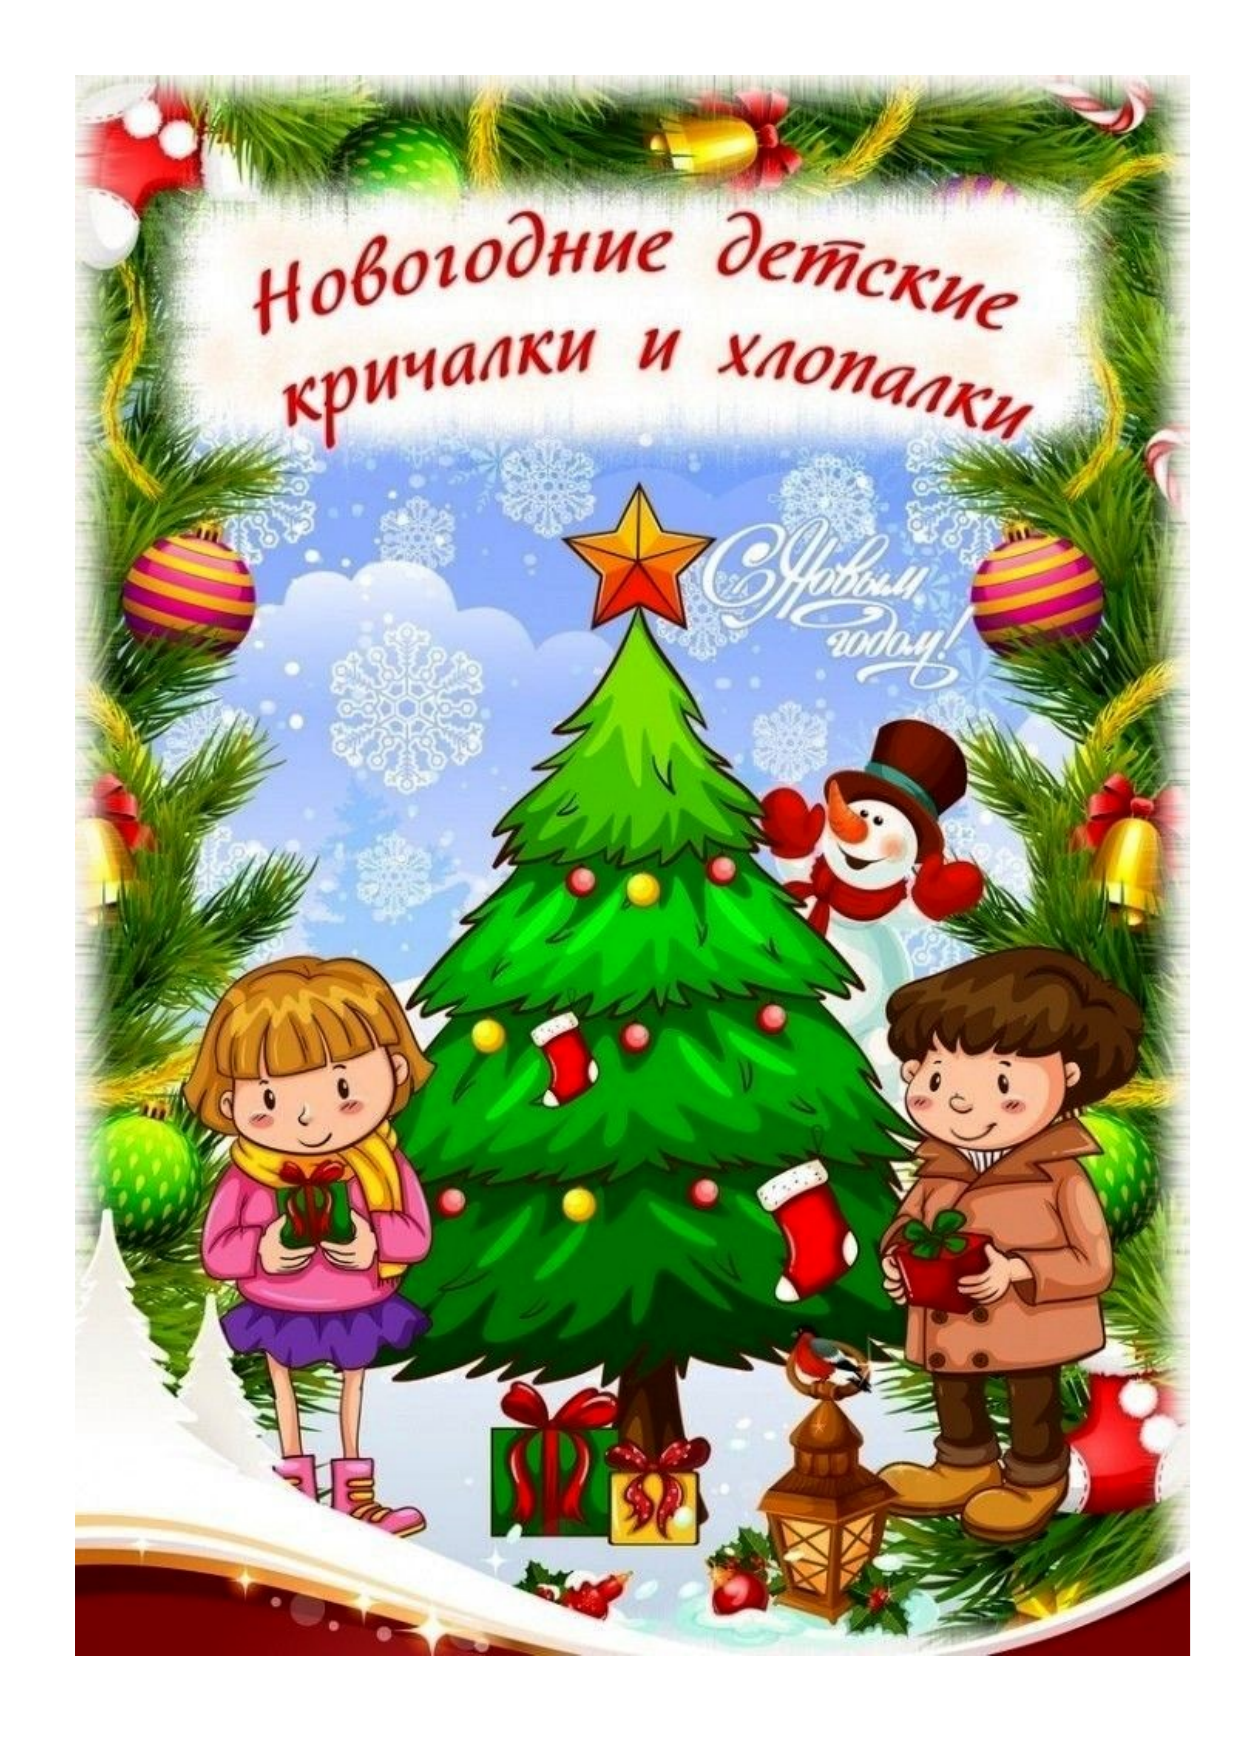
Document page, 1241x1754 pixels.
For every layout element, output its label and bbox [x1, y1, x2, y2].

picture [75, 75, 1191, 1656]
